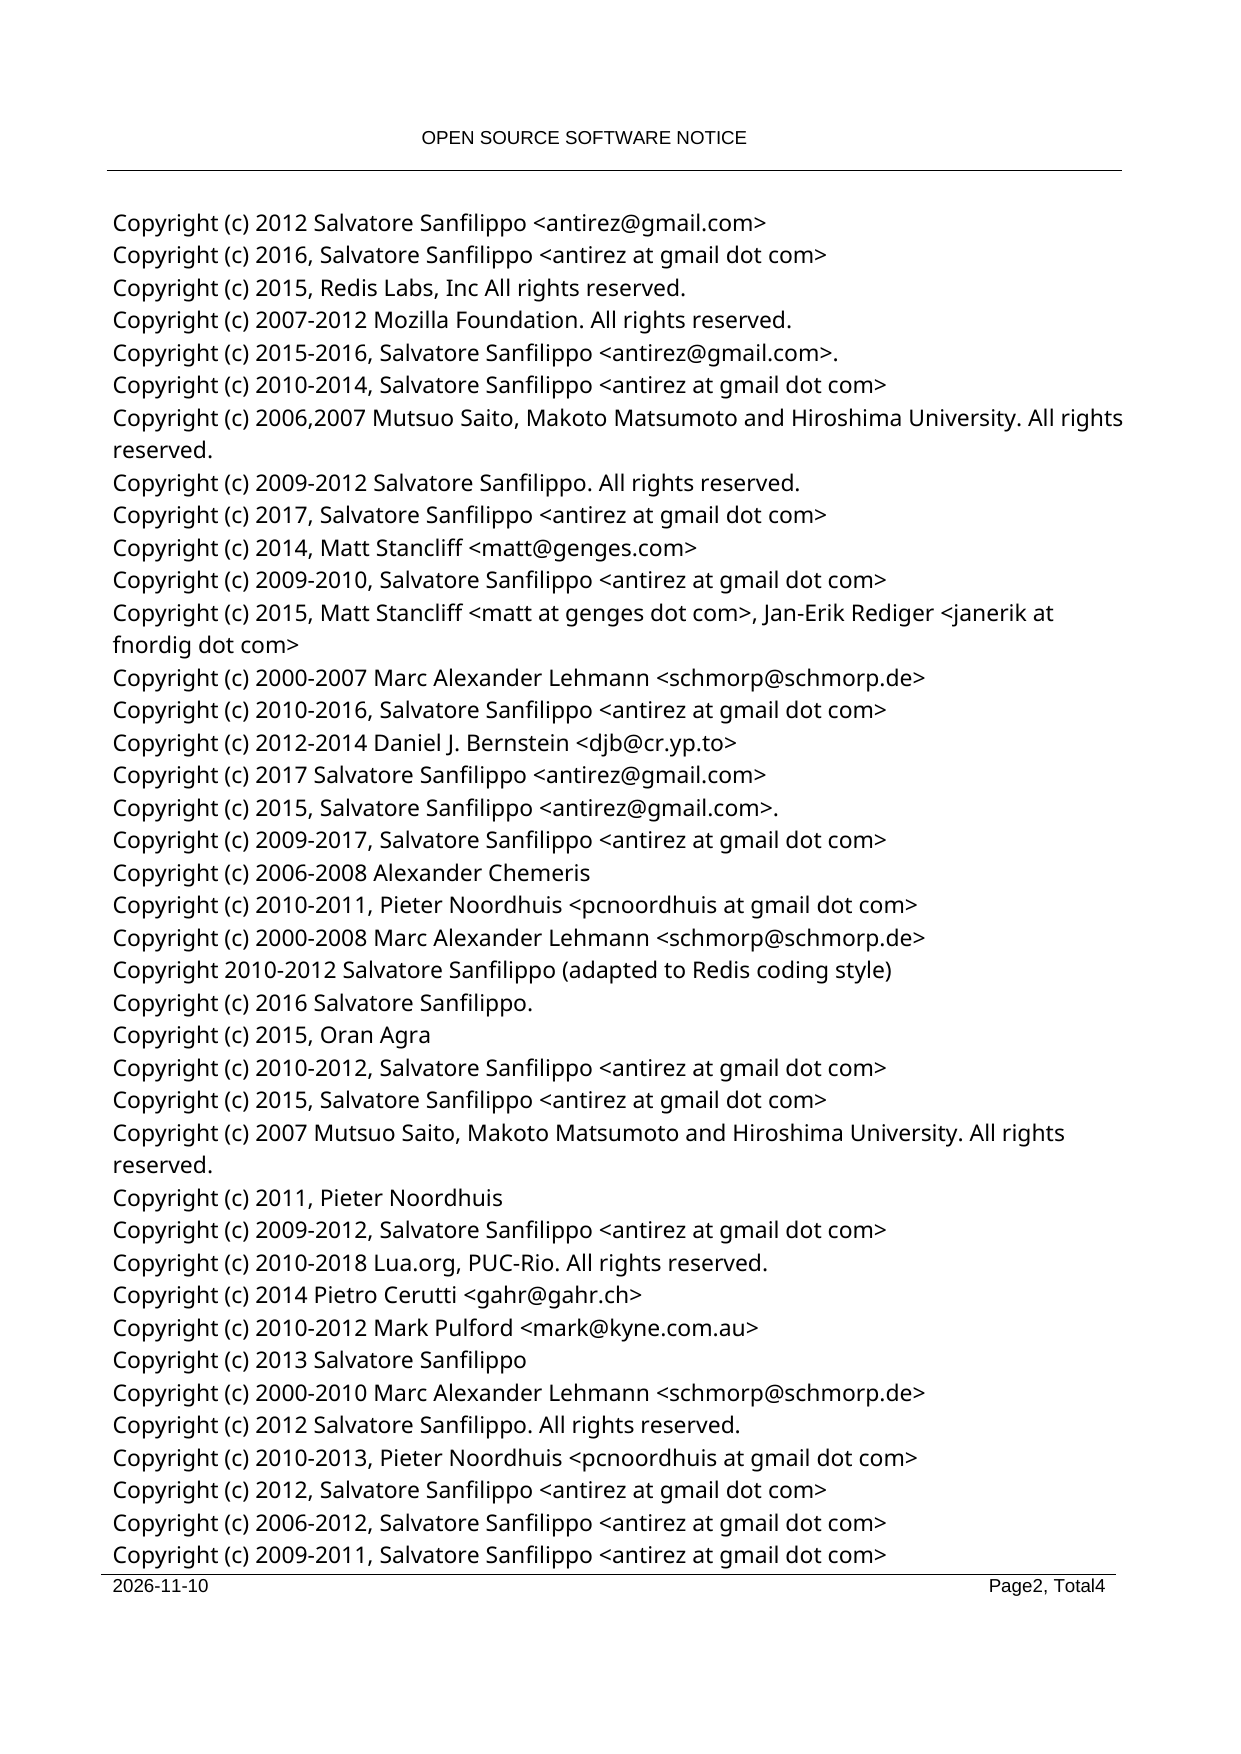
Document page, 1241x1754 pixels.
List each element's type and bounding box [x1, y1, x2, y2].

text [112, 206, 1128, 1571]
